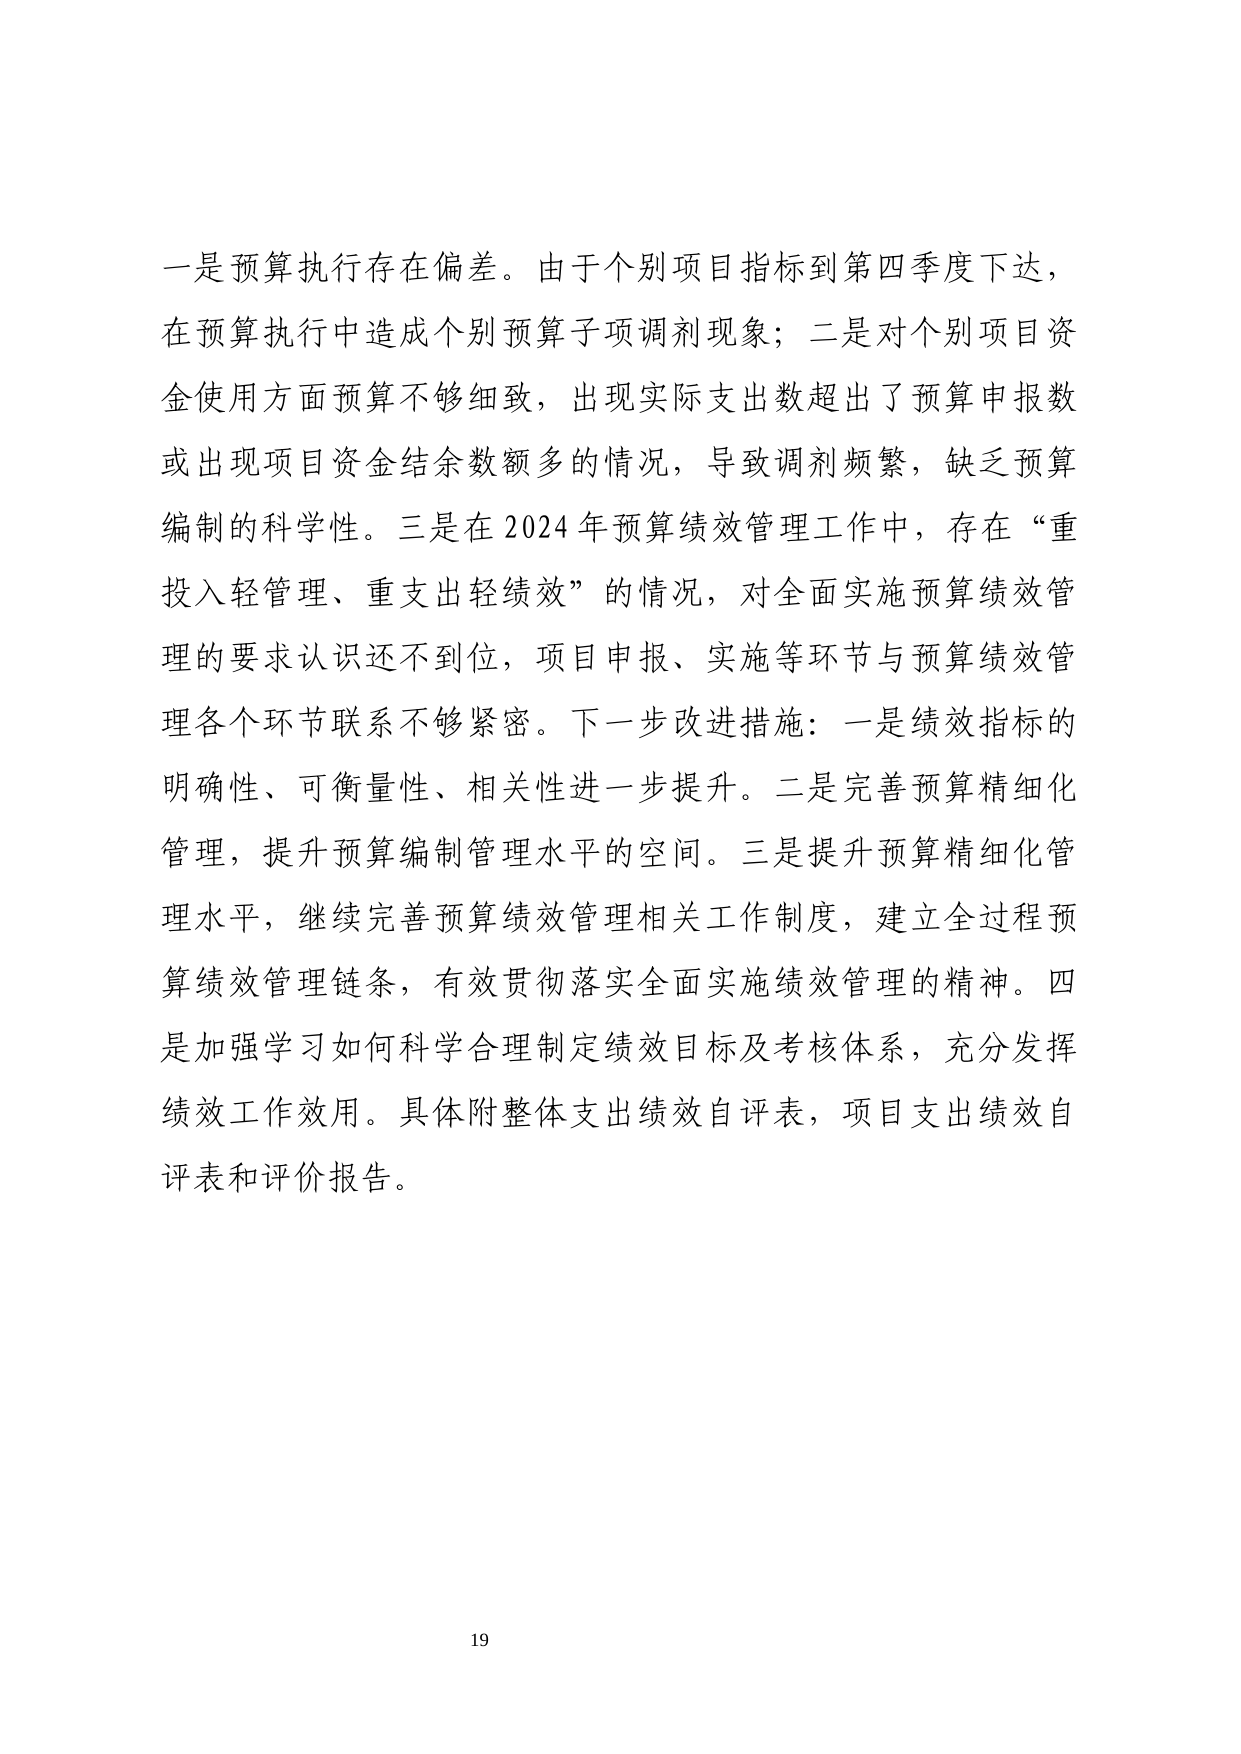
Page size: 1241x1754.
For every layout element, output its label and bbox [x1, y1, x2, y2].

text [159, 233, 1081, 1208]
